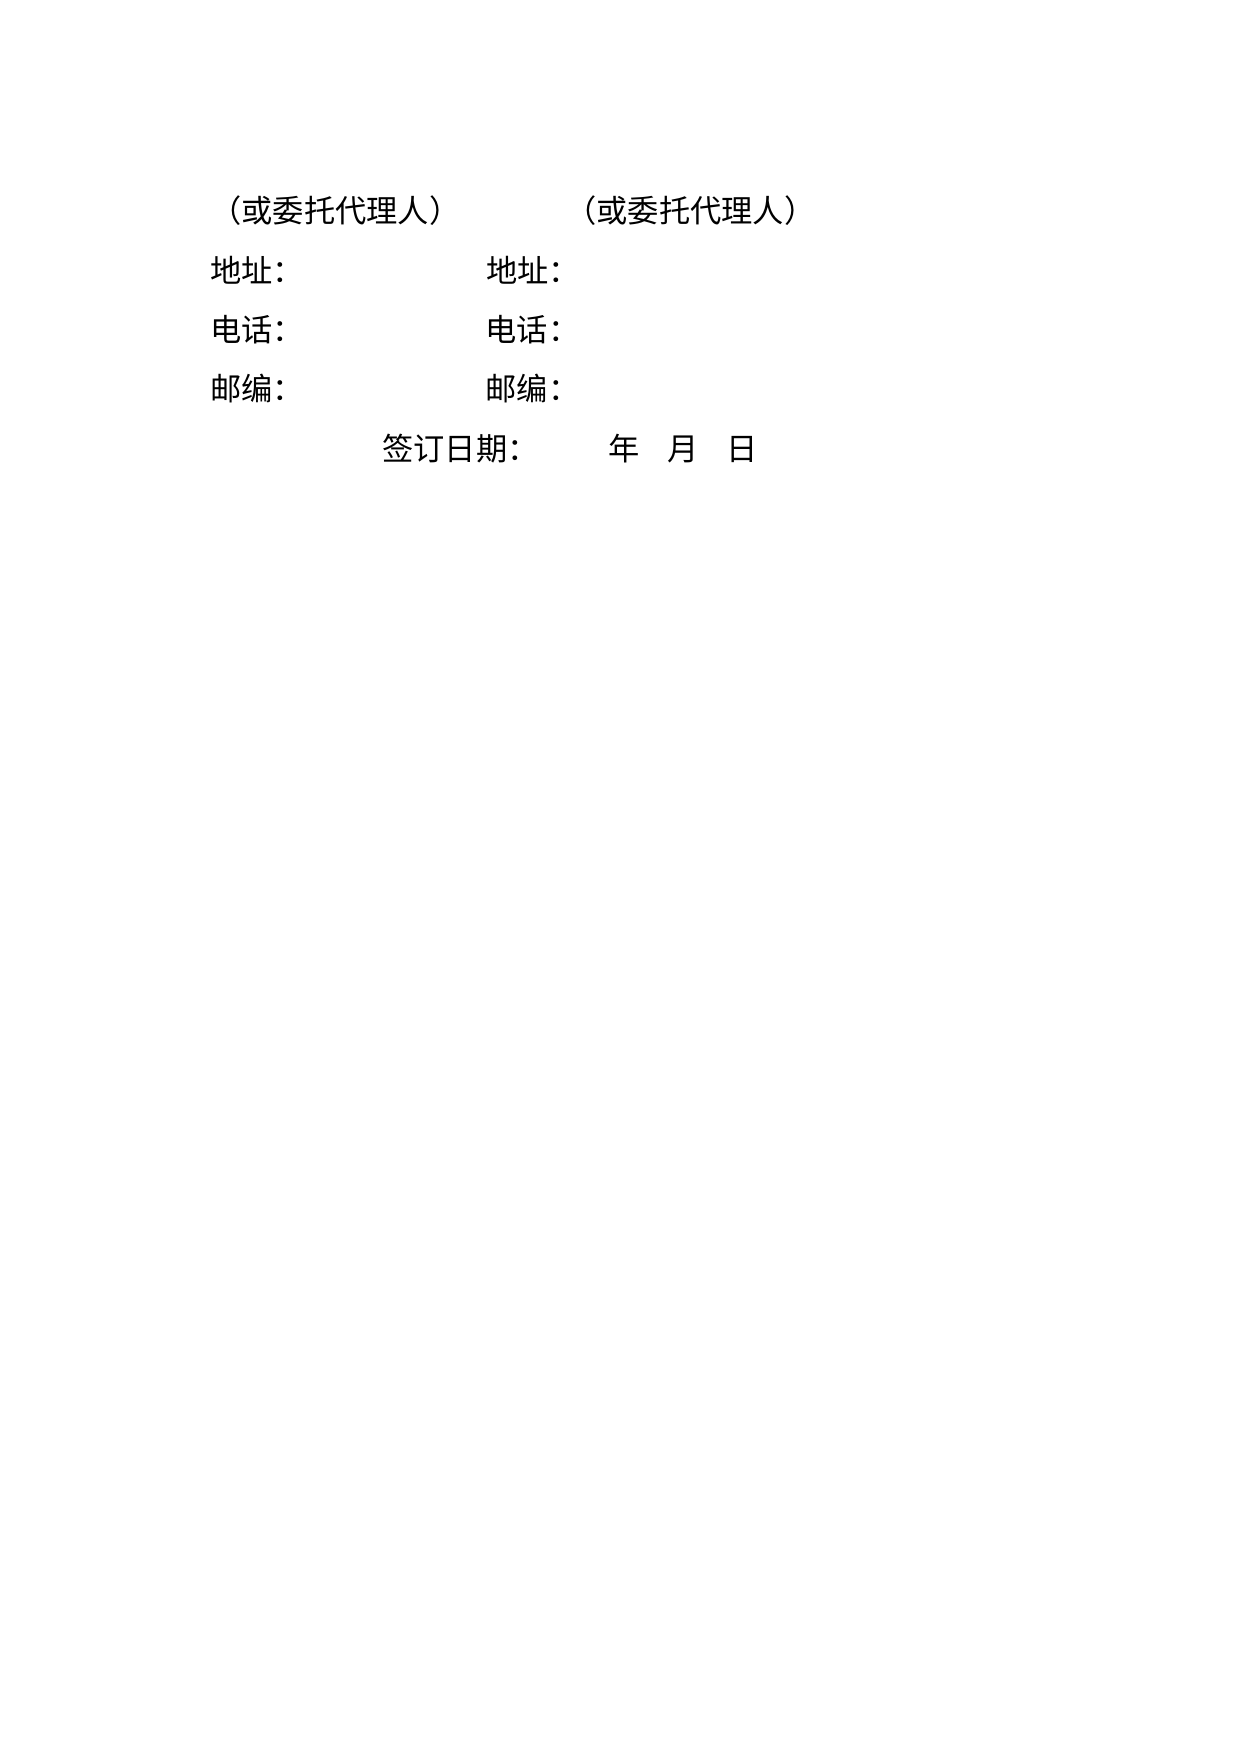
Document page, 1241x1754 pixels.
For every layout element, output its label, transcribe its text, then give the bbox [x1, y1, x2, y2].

text （或委托代理人） （或委托代理人） [148, 179, 1092, 239]
text 邮编： 邮编： [148, 357, 1092, 417]
text 地址： 地址： [148, 239, 1092, 298]
text 签订日期： 年 月 日 [148, 417, 1092, 476]
text 电话： 电话： [148, 298, 1092, 357]
